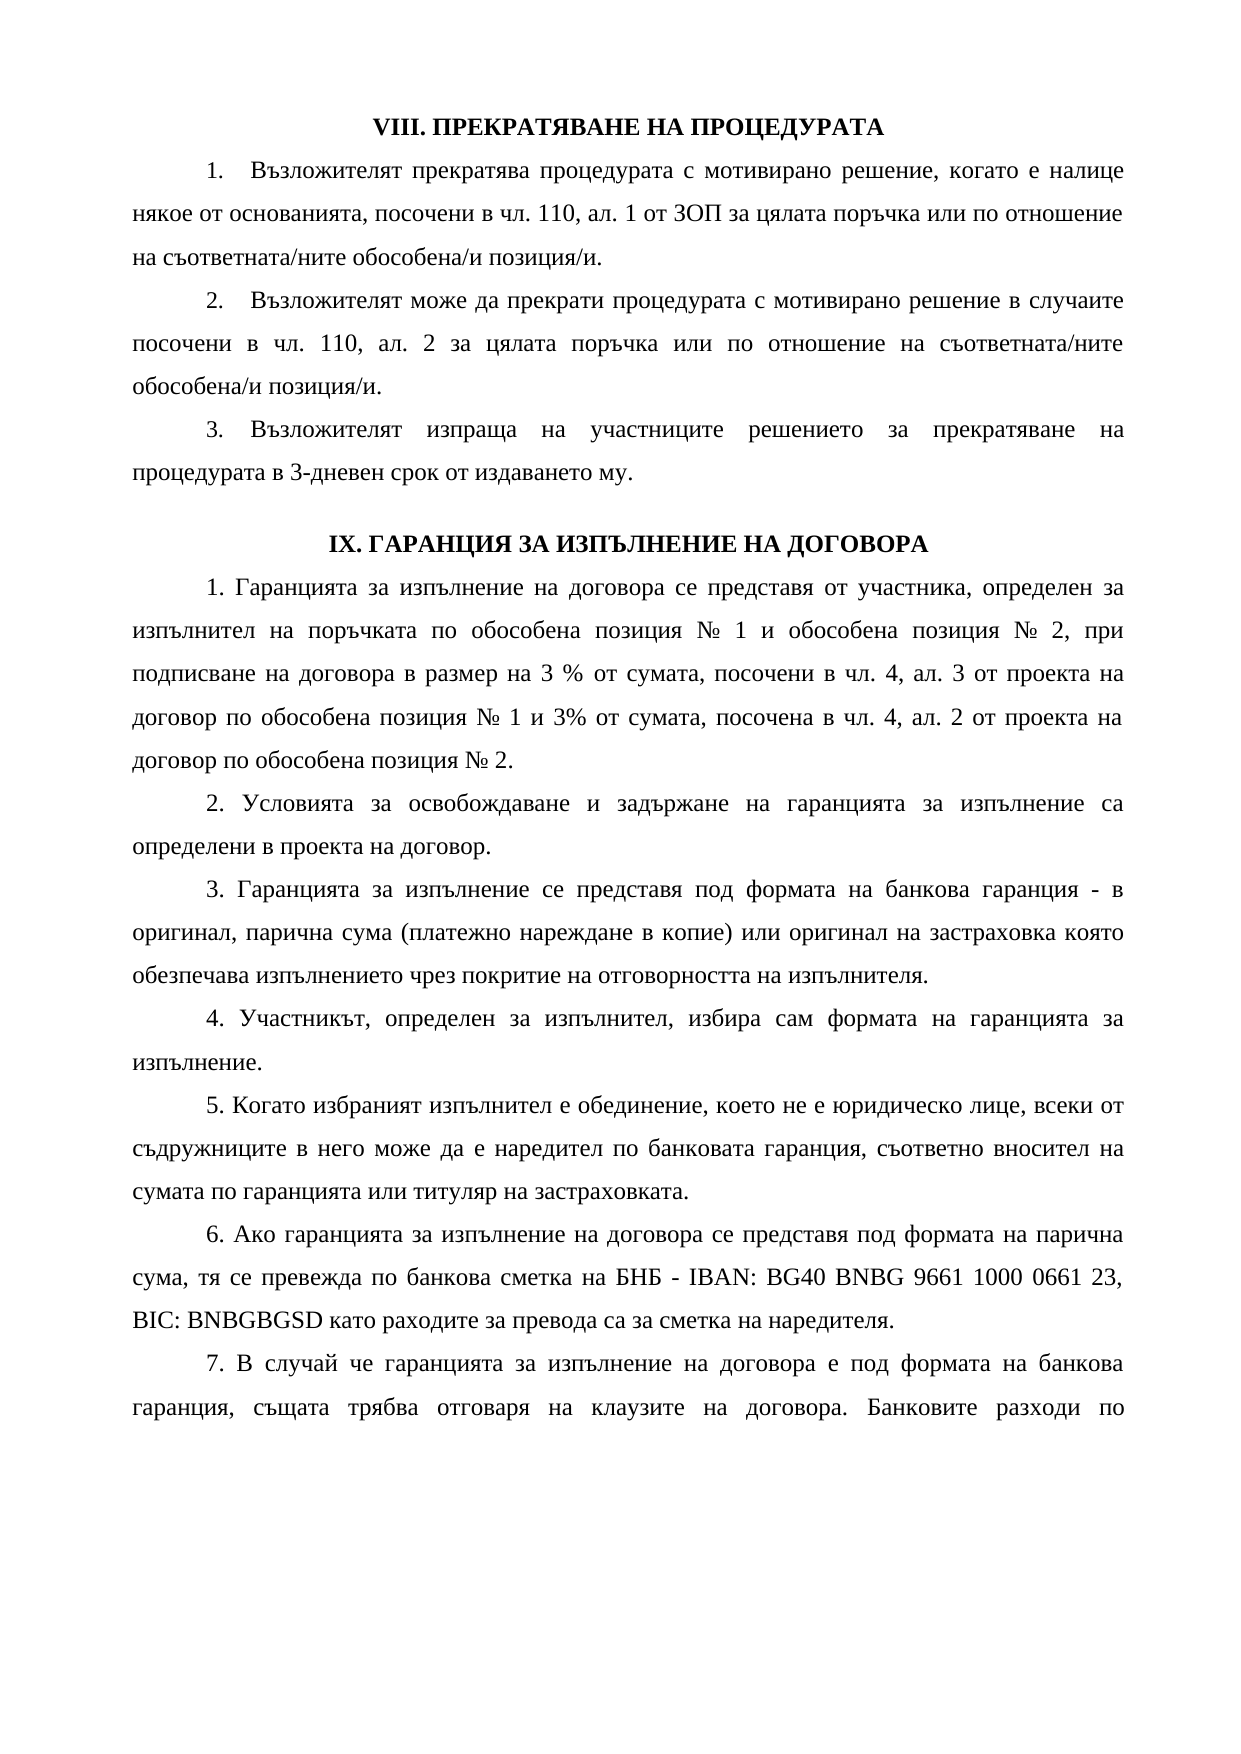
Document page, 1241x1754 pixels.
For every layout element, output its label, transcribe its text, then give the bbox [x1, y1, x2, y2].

text 6. Ако гаранцията за изпълнение на договора се представя под формата на парична сума, тя се превежда по банкова сметка на БНБ - IBAN: BG40 BNBG 9661 1000 0661 23, BIC: BNBGBGSD като раходите за превода са за сметка на наредителя. [132, 1219, 1125, 1334]
text 4. Участникът, определен за изпълнител, избира сам формата на гаранцията за изпълнение. [132, 1003, 1125, 1075]
subtitle IX. ГАРАНЦИЯ ЗА ИЗПЪЛНЕНИЕ НА ДОГОВОРА [132, 529, 1125, 558]
list Възложителят изпраща на участниците решението за прекратяване на процедурата в 3-дневен срок от издаването му. [132, 414, 1125, 486]
text 2. Условията за освобождаване и задържане на гаранцията за изпълнение са определени в проекта на договор. [132, 788, 1125, 860]
text 5. Когато избраният изпълнител е обединение, което не е юридическо лице, всеки от съдружниците в него може да е наредител по банковата гаранция, съответно вносител на сумата по гаранцията или титуляр на застраховката. [132, 1090, 1125, 1205]
list Възложителят прекратява процедурата с мотивирано решение, когато е налице някое от основанията, посочени в чл. 110, ал. 1 от ЗОП за цялата поръчка или по отношение на съответната/ните обособена/и позиция/и. [132, 155, 1125, 270]
text 1. Гаранцията за изпълнение на договора се представя от участника, определен за изпълнител на поръчката по обособена позиция № 1 и обособена позиция № 2, при подписване на договора в размер на 3 % от сумата, посочени в чл. 4, ал. 3 от проекта на договор по обособена позиция № 1 и 3% от сумата, посочена в чл. 4, ал. 2 от проекта на договор по обособена позиция № 2. [132, 572, 1125, 773]
text 3. Гаранцията за изпълнение се представя под формата на банкова гаранция - в оригинал, парична сума (платежно нареждане в копие) или оригинал на застраховка която обезпечава изпълнението чрез покритие на отговорността на изпълнителя. [132, 874, 1125, 989]
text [132, 1348, 1125, 1420]
list Възложителят може да прекрати процедурата с мотивирано решение в случаите посочени в чл. 110, ал. 2 за цялата поръчка или по отношение на съответната/ните обособена/и позиция/и. [132, 285, 1125, 400]
subtitle VIII. ПРЕКРАТЯВАНЕ НА ПРОЦЕДУРАТА [132, 112, 1125, 141]
